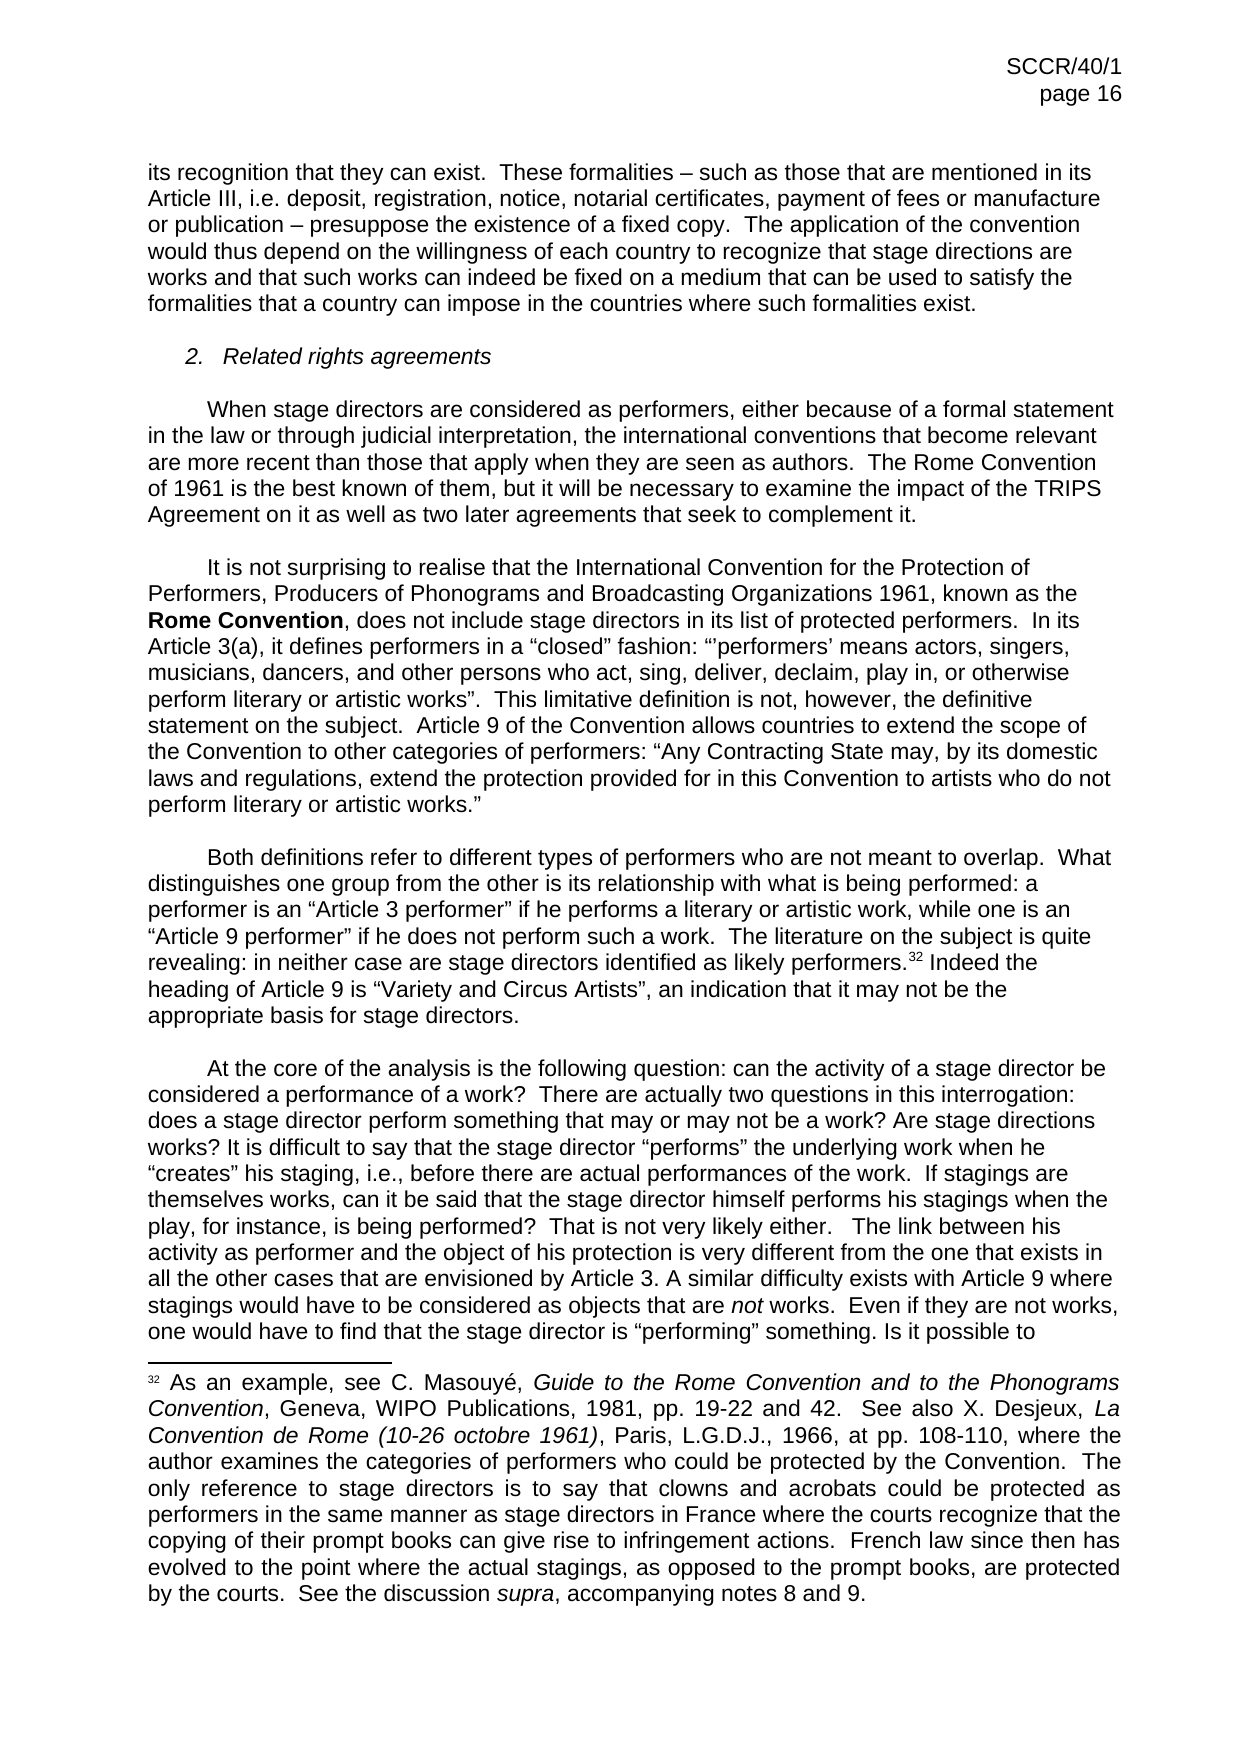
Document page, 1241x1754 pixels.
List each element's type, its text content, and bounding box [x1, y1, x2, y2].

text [148, 158, 1122, 317]
list Related rights agreements [185, 343, 1122, 369]
text When stage directors are considered as performers, either because of a formal statement in the law or through judicial interpretation, the international conventions that become relevant are more recent than those that apply when they are seen as authors. The Rome Convention of 1961 is the best known of them, but it will be necessary to examine the impact of the TRIPS Agreement on it as well as two later agreements that seek to complement it. [148, 396, 1122, 527]
text It is not surprising to realise that the International Convention for the Protection of Performers, Producers of Phonograms and Broadcasting Organizations 1961, known as the Rome Convention, does not include stage directors in its list of protected performers. In its Article 3(a), it defines performers in a “closed” fashion: “’performers’ means actors, singers, musicians, dancers, and other persons who act, sing, deliver, declaim, play in, or otherwise perform literary or artistic works”. This limitative definition is not, however, the definitive statement on the subject. Article 9 of the Convention allows countries to extend the scope of the Convention to other categories of performers: “Any Contracting State may, by its domestic laws and regulations, extend the protection provided for in this Convention to artists who do not perform literary or artistic works.” [148, 554, 1122, 817]
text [148, 1054, 1122, 1344]
text Both definitions refer to different types of performers who are not meant to overlap. What distinguishes one group from the other is its relationship with what is being performed: a performer is an “Article 3 performer” if he performs a literary or artistic work, while one is an “Article 9 performer” if he does not perform such a work. The literature on the subject is quite revealing: in neither case are stage directors identified as likely performers. Indeed the heading of Article 9 is “Variety and Circus Artists”, an indication that it may not be the appropriate basis for stage directors. [148, 844, 1122, 1028]
